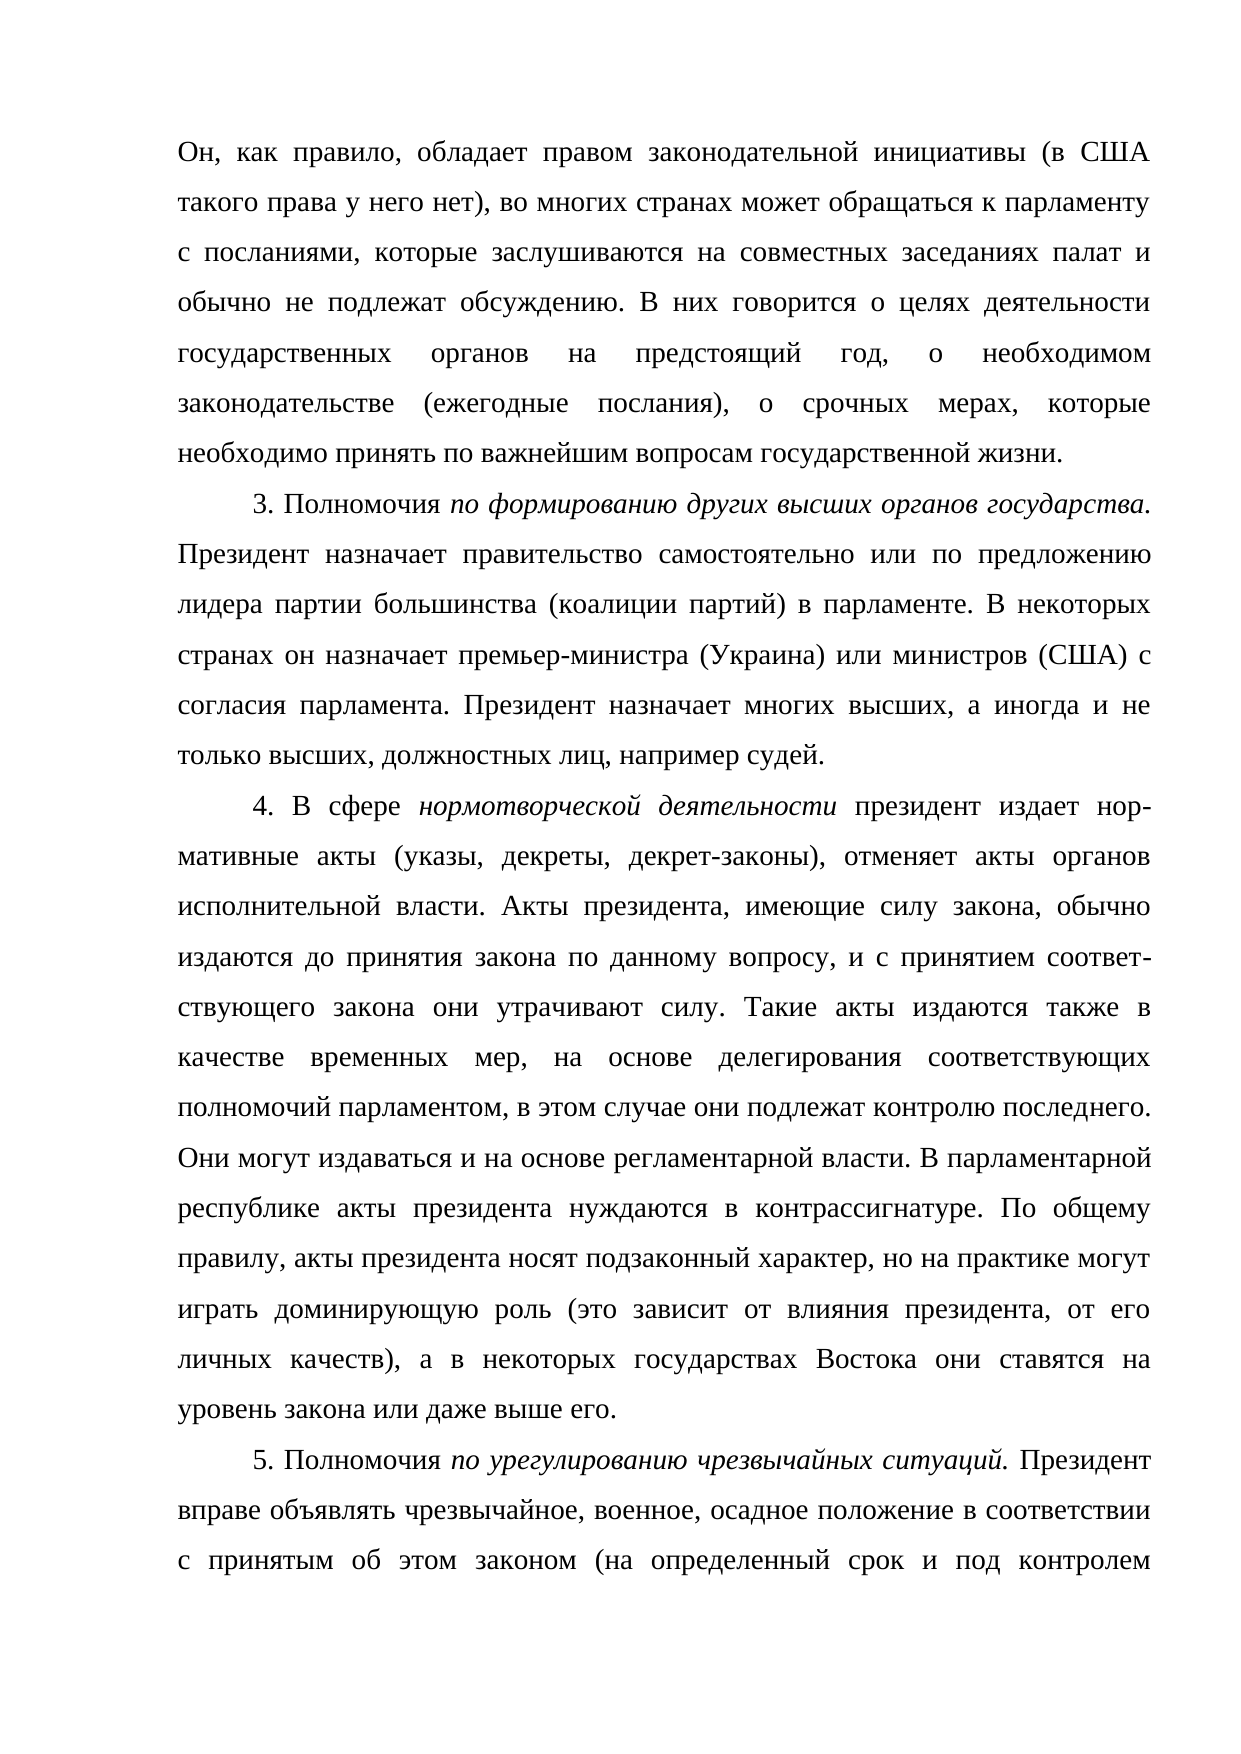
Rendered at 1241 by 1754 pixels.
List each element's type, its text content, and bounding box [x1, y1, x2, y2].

text 4. В сфере нормотворческой деятельности президент издает нормативные акты (указы, декреты, декрет-законы), отменяет акты органов исполнительной власти. Акты президента, имеющие силу закона, обычно издаются до принятия закона по данному вопросу, и с принятием соответствующего закона они утрачивают силу. Такие акты издаются также в качестве временных мер, на основе делегирования соответствующих полномочий парламентом, в этом случае они подлежат контролю последнего. Они могут издаваться и на основе регламентарной власти. В парламентарной республике акты президента нуждаются в контрассигнатуре. По общему правилу, акты президента носят подзаконный характер, но на практике могут играть доминирующую роль (это зависит от влияния президента, от его личных качеств), а в некоторых государствах Востока они ставятся на уровень закона или даже выше его. [177, 788, 1152, 1425]
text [177, 134, 1152, 469]
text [177, 1442, 1152, 1576]
text 3. Полномочия по формированию других высших органов государства. Президент назначает правительство самостоятельно или по предложению лидера партии большинства (коалиции партий) в парламенте. В некоторых странах он назначает премьер-министра (Украина) или министров (США) с согласия парламента. Президент назначает многих высших, а иногда и не только высших, должностных лиц, например судей. [177, 486, 1152, 771]
